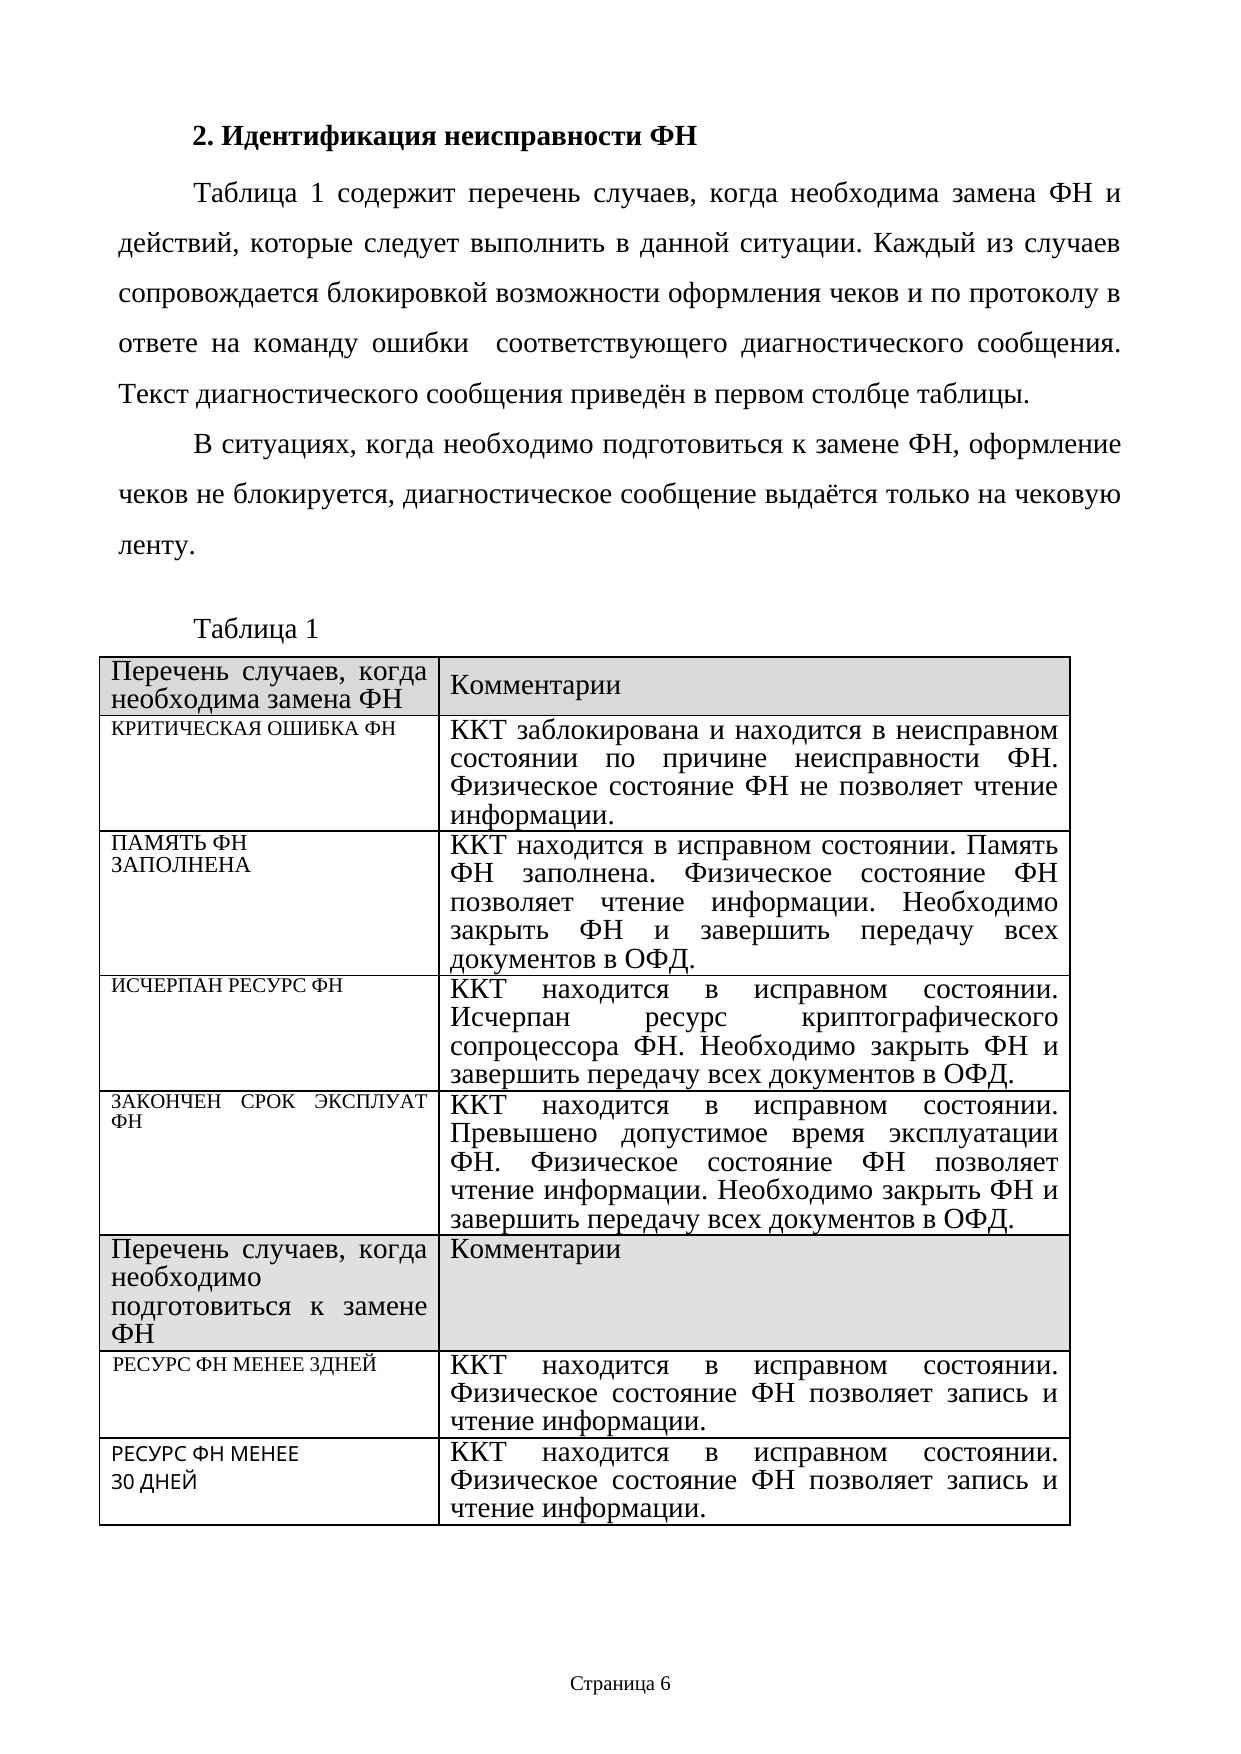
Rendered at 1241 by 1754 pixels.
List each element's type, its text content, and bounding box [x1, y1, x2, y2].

table_cell Перечень случаев, когда необходимо подготовиться к замене ФН [100, 1236, 438, 1350]
table_cell КРИТИЧЕСКАЯ ОШИБКА ФН [100, 716, 438, 830]
table_cell РЕСУРС ФН МЕНЕЕ 30 ДНЕЙ [100, 1439, 438, 1524]
table_cell ККТ находится в исправном состоянии. Память ФН заполнена. Физическое состояние ФН позволяет чтение информации. Необходимо закрыть ФН и завершить передачу всех документов в ОФД. [440, 832, 1069, 974]
table_cell ККТ заблокирована и находится в неисправном состоянии по причине неисправности ФН. Физическое состояние ФН не позволяет чтение информации. [440, 716, 1069, 830]
table_cell РЕСУРС ФН МЕНЕЕ 3ДНЕЙ [100, 1352, 438, 1437]
table_cell ЗАКОНЧЕН СРОК ЭКСПЛУАТ ФН [100, 1092, 438, 1234]
text Таблица 1 содержит перечень случаев, когда необходима замена ФН и действий, которые следует выполнить в данной ситуации. Каждый из случаев сопровождается блокировкой возможности оформления чеков и по протоколу в ответе на команду ошибки соответствующего диагностического сообщения. Текст диагностического сообщения приведён в первом столбце таблицы. [118, 175, 1122, 409]
table_cell ККТ находится в исправном состоянии. Превышено допустимое время эксплуатации ФН. Физическое состояние ФН позволяет чтение информации. Необходимо закрыть ФН и завершить передачу всех документов в ОФД. [440, 1092, 1069, 1234]
table_cell ККТ находится в исправном состоянии. Физическое состояние ФН позволяет запись и чтение информации. [440, 1352, 1069, 1437]
table_cell ИСЧЕРПАН РЕСУРС ФН [100, 976, 438, 1090]
subtitle 2. Идентификация неисправности ФН [118, 118, 1122, 152]
table_cell ККТ находится в исправном состоянии. Исчерпан ресурс криптографического сопроцессора ФН. Необходимо закрыть ФН и завершить передачу всех документов в ОФД. [440, 976, 1069, 1090]
table_cell ПАМЯТЬ ФН ЗАПОЛНЕНА [100, 832, 438, 974]
table_header Перечень случаев, когда необходима замена ФН [100, 658, 438, 715]
text В ситуациях, когда необходимо подготовиться к замене ФН, оформление чеков не блокируется, диагностическое сообщение выдаётся только на чековую ленту. [118, 426, 1122, 560]
table_header Комментарии [440, 658, 1069, 715]
table_cell ККТ находится в исправном состоянии. Физическое состояние ФН позволяет запись и чтение информации. [440, 1439, 1069, 1524]
text Таблица 1 [118, 611, 1122, 644]
table_cell Комментарии [440, 1236, 1069, 1350]
